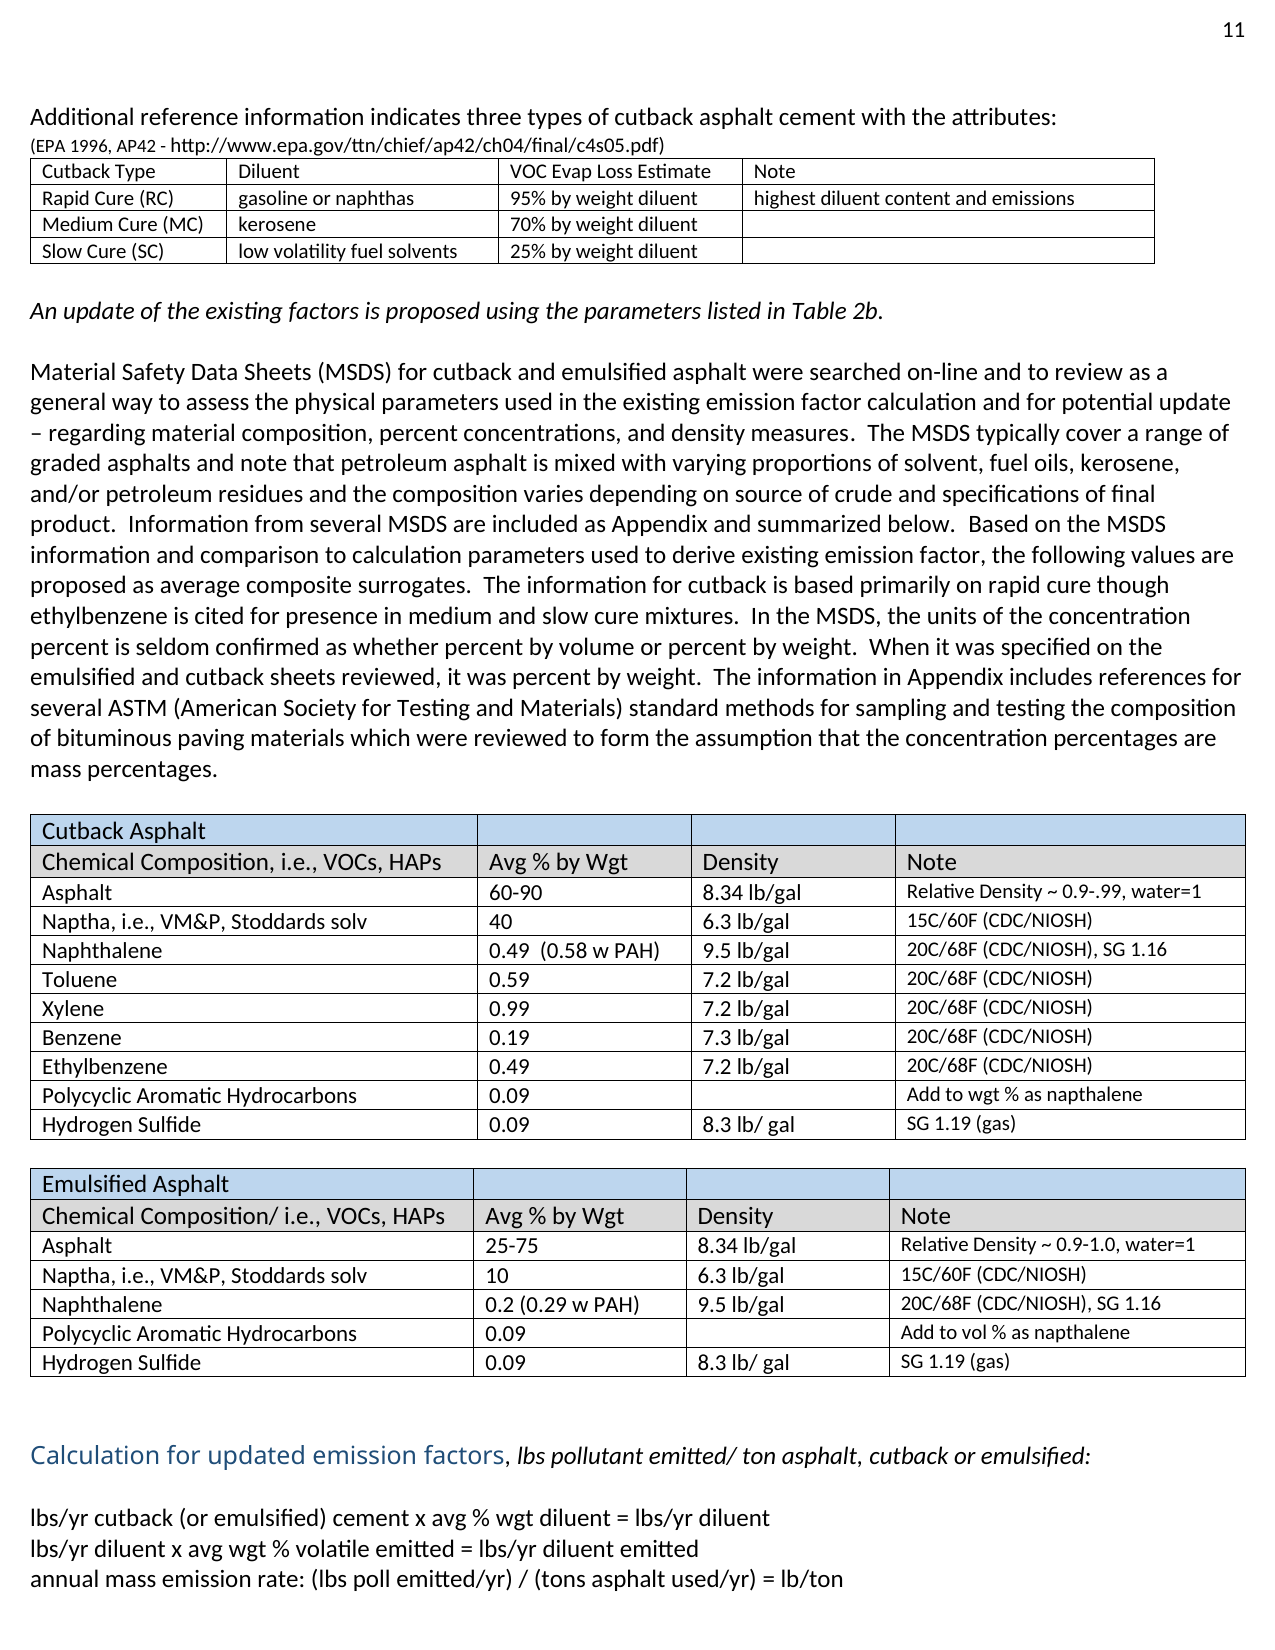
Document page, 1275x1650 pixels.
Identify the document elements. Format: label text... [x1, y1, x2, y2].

table_cell Naptha, i.e., VM&P, Stoddards solv [31, 907, 477, 935]
table_cell 25% by weight diluent [499, 238, 742, 263]
table_cell 0.2 (0.29 w PAH) [474, 1290, 686, 1318]
table_cell 9.5 lb/gal [687, 1290, 889, 1318]
table_cell Avg % by Wgt [478, 846, 691, 877]
table_cell Chemical Composition, i.e., VOCs, HAPs [31, 846, 477, 877]
table_cell Density [687, 1200, 889, 1231]
table_cell Polycyclic Aromatic Hydrocarbons [31, 1319, 473, 1347]
table_cell 8.34 lb/gal [692, 878, 895, 906]
table_cell gasoline or naphthas [227, 185, 498, 210]
table_cell kerosene [227, 211, 498, 237]
table_cell 15C/60F (CDC/NIOSH) [896, 907, 1245, 935]
table_cell 10 [474, 1261, 686, 1289]
table_header Cutback Asphalt [31, 815, 477, 845]
text Material Safety Data Sheets (MSDS) for cutback and emulsified asphalt were searched on-line and to review as a general way to assess the physical parameters used in the existing emission factor calculation and for potential update – regarding material composition, percent concentrations, and density measures. The MSDS typically cover a range of graded asphalts and note that petroleum asphalt is mixed with varying proportions of solvent, fuel oils, kerosene, and/or petroleum residues and the composition varies depending on source of crude and specifications of final product. Information from several MSDS are included as Appendix and summarized below. Based on the MSDS information and comparison to calculation parameters used to derive existing emission factor, the following values are proposed as average composite surrogates. The information for cutback is based primarily on rapid cure though ethylbenzene is cited for presence in medium and slow cure mixtures. In the MSDS, the units of the concentration percent is seldom confirmed as whether percent by volume or percent by weight. When it was specified on the emulsified and cutback sheets reviewed, it was percent by weight. The information in Appendix includes references for several ASTM (American Society for Testing and Materials) standard methods for sampling and testing the composition of bituminous paving materials which were reviewed to form the assumption that the concentration percentages are mass percentages. [30, 356, 1245, 783]
table_cell Polycyclic Aromatic Hydrocarbons [31, 1081, 477, 1109]
text Calculation for updated emission factors, lbs pollutant emitted/ ton asphalt, cutback or emulsified: [30, 1438, 1245, 1472]
table_header [890, 1169, 1245, 1199]
table_cell 20C/68F (CDC/NIOSH) [896, 1052, 1245, 1080]
table_cell Naptha, i.e., VM&P, Stoddards solv [31, 1261, 473, 1289]
table_cell 0.09 [474, 1319, 686, 1347]
text lbs/yr cutback (or emulsified) cement x avg % wgt diluent = lbs/yr diluent [30, 1503, 1245, 1533]
table_cell Note [896, 846, 1245, 877]
table_cell Medium Cure (MC) [31, 211, 226, 237]
table_cell 0.49 [478, 1052, 691, 1080]
table_cell Hydrogen Sulfide [31, 1348, 473, 1376]
table_header [478, 815, 691, 845]
table_cell 0.49 (0.58 w PAH) [478, 936, 691, 964]
table_cell Avg % by Wgt [474, 1200, 686, 1231]
table_header Cutback Type [31, 159, 226, 184]
table_cell Add to vol % as napthalene [890, 1319, 1245, 1347]
table_cell SG 1.19 (gas) [896, 1110, 1245, 1138]
table_cell Slow Cure (SC) [31, 238, 226, 263]
table_cell Add to wgt % as napthalene [896, 1081, 1245, 1109]
table_cell Relative Density ~ 0.9-.99, water=1 [896, 878, 1245, 906]
table_cell Naphthalene [31, 1290, 473, 1318]
table_header VOC Evap Loss Estimate [499, 159, 742, 184]
table_cell 60-90 [478, 878, 691, 906]
table_cell 8.3 lb/ gal [692, 1110, 895, 1138]
table_cell Note [890, 1200, 1245, 1231]
table_cell 20C/68F (CDC/NIOSH), SG 1.16 [890, 1290, 1245, 1318]
table_cell Xylene [31, 994, 477, 1022]
table_cell Hydrogen Sulfide [31, 1110, 477, 1138]
table_cell 0.09 [474, 1348, 686, 1376]
table_cell Density [692, 846, 895, 877]
table_cell Ethylbenzene [31, 1052, 477, 1080]
text lbs/yr diluent x avg wgt % volatile emitted = lbs/yr diluent emitted [30, 1533, 1245, 1564]
table_header [474, 1169, 686, 1199]
table_cell 6.3 lb/gal [692, 907, 895, 935]
table_cell 0.59 [478, 965, 691, 993]
table_cell 7.2 lb/gal [692, 994, 895, 1022]
table_cell 0.09 [478, 1110, 691, 1138]
table_header Diluent [227, 159, 498, 184]
table_header [896, 815, 1245, 845]
table_cell 8.3 lb/ gal [687, 1348, 889, 1376]
table_cell 25-75 [474, 1232, 686, 1260]
text annual mass emission rate: (lbs poll emitted/yr) / (tons asphalt used/yr) = lb/ton [30, 1564, 1245, 1594]
table_cell 40 [478, 907, 691, 935]
table_cell [692, 1081, 895, 1109]
text Additional reference information indicates three types of cutback asphalt cement with the attributes: [30, 102, 1245, 132]
table_cell 7.2 lb/gal [692, 965, 895, 993]
table_cell 0.99 [478, 994, 691, 1022]
table_cell [743, 211, 1154, 237]
table_cell Asphalt [31, 1232, 473, 1260]
table_cell low volatility fuel solvents [227, 238, 498, 263]
table_cell SG 1.19 (gas) [890, 1348, 1245, 1376]
table_cell Asphalt [31, 878, 477, 906]
table_cell 7.2 lb/gal [692, 1052, 895, 1080]
table_cell 8.34 lb/gal [687, 1232, 889, 1260]
table_cell 6.3 lb/gal [687, 1261, 889, 1289]
table_cell 0.09 [478, 1081, 691, 1109]
table_header [687, 1169, 889, 1199]
table_cell 70% by weight diluent [499, 211, 742, 237]
table_cell 20C/68F (CDC/NIOSH), SG 1.16 [896, 936, 1245, 964]
table_cell 95% by weight diluent [499, 185, 742, 210]
table_header Note [743, 159, 1154, 184]
table_cell 20C/68F (CDC/NIOSH) [896, 1023, 1245, 1051]
table_cell Toluene [31, 965, 477, 993]
table_cell [743, 238, 1154, 263]
table_cell 0.19 [478, 1023, 691, 1051]
table_header [692, 815, 895, 845]
table_cell 20C/68F (CDC/NIOSH) [896, 965, 1245, 993]
table_cell [687, 1319, 889, 1347]
table_cell 20C/68F (CDC/NIOSH) [896, 994, 1245, 1022]
text (EPA 1996, AP42 - http://www.epa.gov/ttn/chief/ap42/ch04/final/c4s05.pdf) [30, 132, 1245, 157]
text An update of the existing factors is proposed using the parameters listed in Table 2b. [30, 295, 1245, 325]
table_cell Naphthalene [31, 936, 477, 964]
table_cell 7.3 lb/gal [692, 1023, 895, 1051]
table_cell highest diluent content and emissions [743, 185, 1154, 210]
table_cell Rapid Cure (RC) [31, 185, 226, 210]
table_cell 15C/60F (CDC/NIOSH) [890, 1261, 1245, 1289]
table_cell 9.5 lb/gal [692, 936, 895, 964]
table_header Emulsified Asphalt [31, 1169, 473, 1199]
table_cell Chemical Composition/ i.e., VOCs, HAPs [31, 1200, 473, 1231]
table_cell Relative Density ~ 0.9-1.0, water=1 [890, 1232, 1245, 1260]
table_cell Benzene [31, 1023, 477, 1051]
